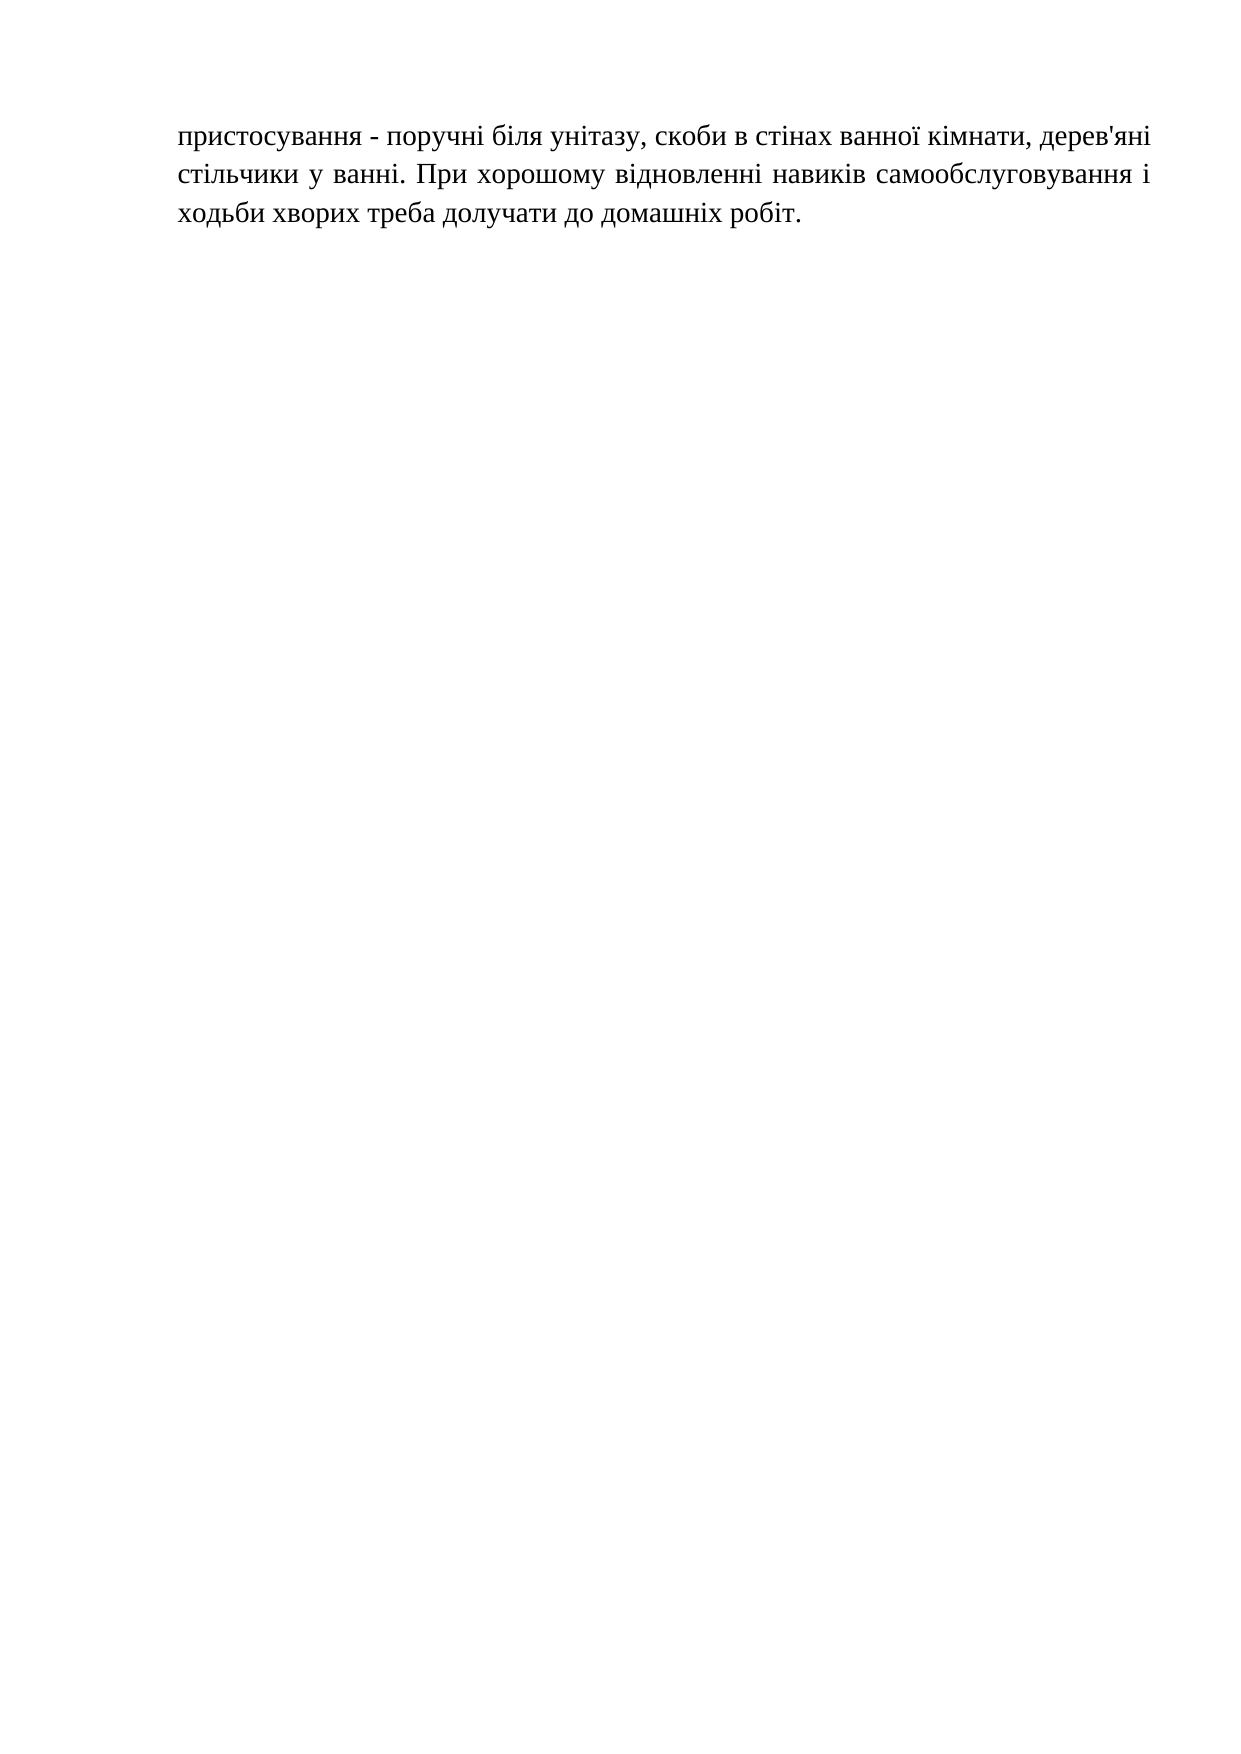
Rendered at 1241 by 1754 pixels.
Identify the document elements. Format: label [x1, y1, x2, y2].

text [177, 118, 1152, 229]
